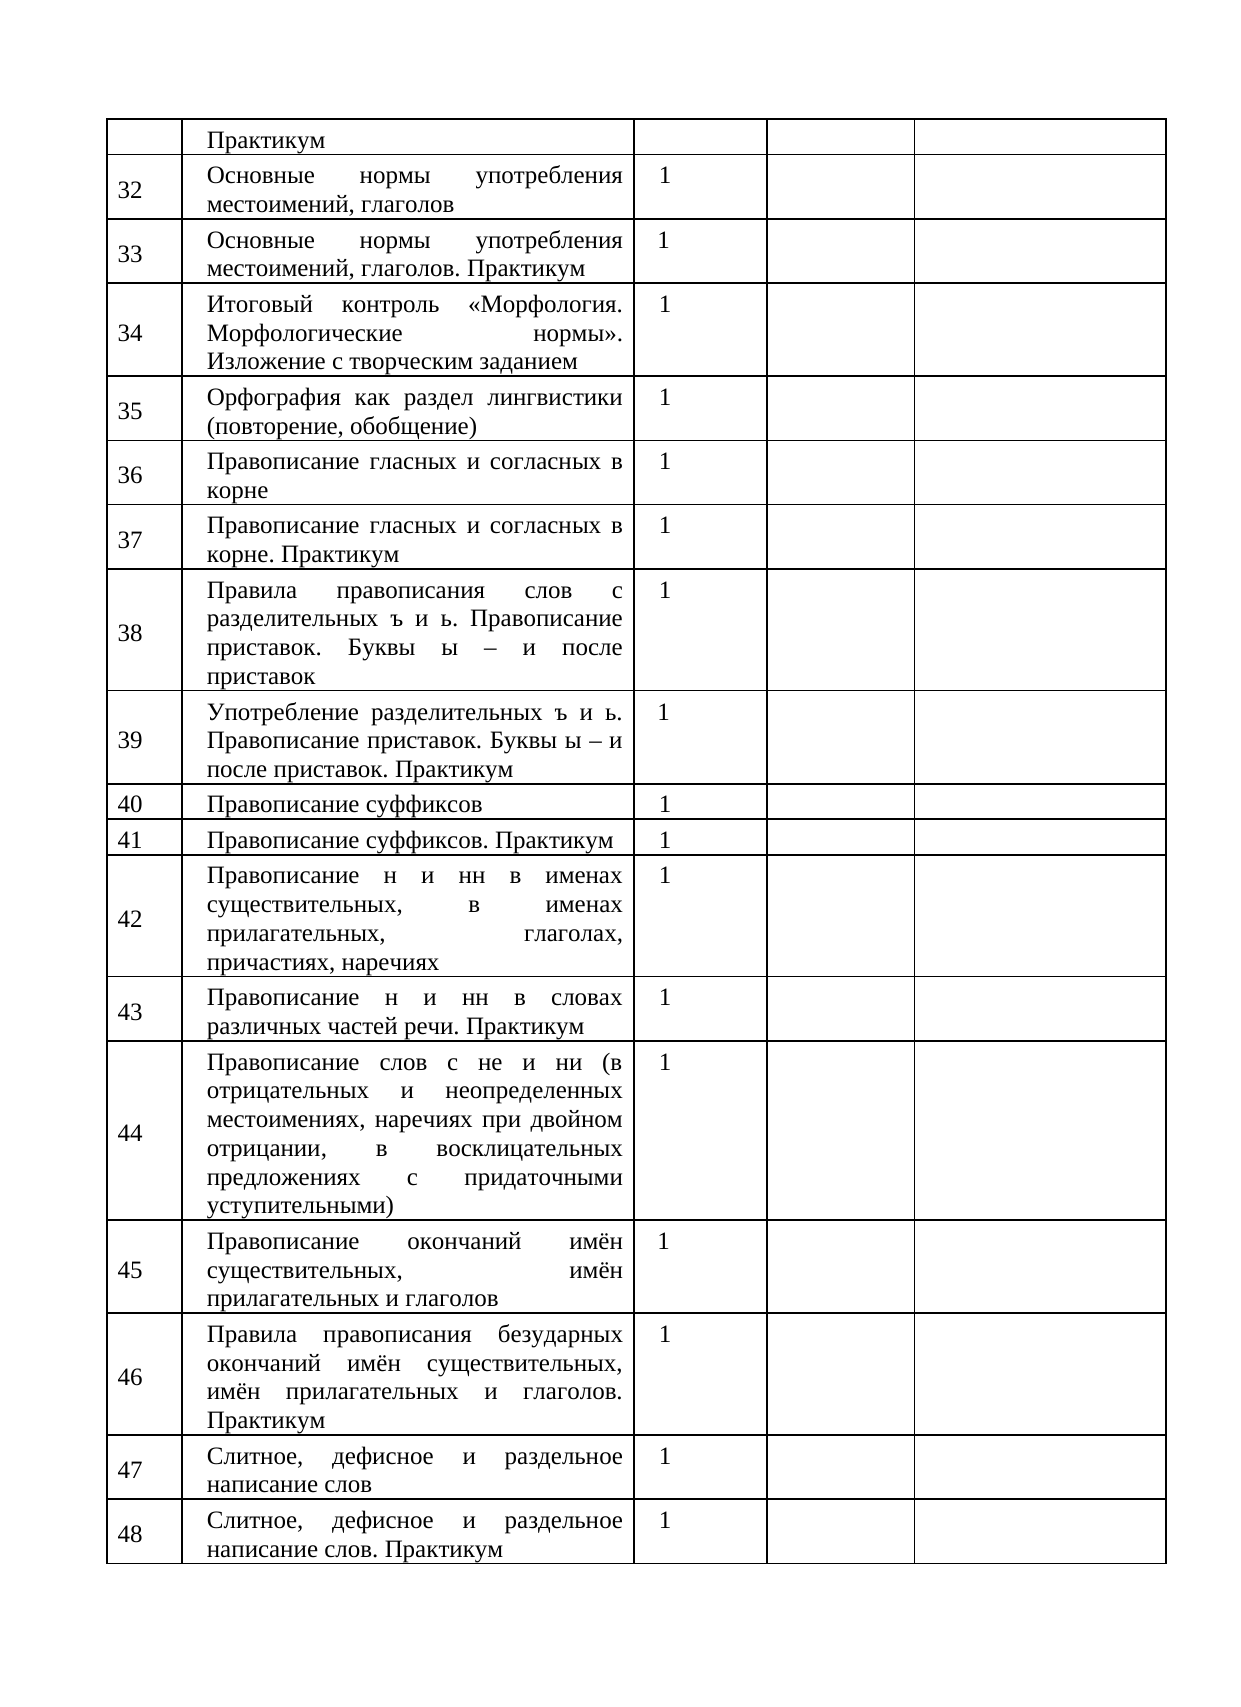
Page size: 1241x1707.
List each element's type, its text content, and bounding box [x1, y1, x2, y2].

table_cell [915, 570, 1165, 690]
table_cell 47 [108, 1436, 181, 1498]
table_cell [183, 120, 633, 154]
table_cell 40 [108, 785, 181, 818]
table_cell 1 [635, 1436, 766, 1498]
table_cell 39 [108, 691, 181, 783]
table_cell [915, 220, 1165, 282]
table_cell [768, 570, 914, 690]
table_cell Правописание гласных и согласных в корне. Практикум [183, 505, 633, 568]
table_cell [768, 441, 914, 504]
table_cell 1 [635, 220, 766, 282]
table_cell 43 [108, 977, 181, 1040]
table_cell 45 [108, 1221, 181, 1312]
table_cell 34 [108, 284, 181, 375]
table_cell Итоговый контроль «Морфология. Морфологические нормы». Изложение с творческим заданием [183, 284, 633, 375]
table_cell [768, 505, 914, 568]
table_cell [768, 856, 914, 976]
table_cell [768, 284, 914, 375]
table_cell 1 [635, 1314, 766, 1434]
table_cell 1 [635, 377, 766, 439]
table_cell [768, 691, 914, 783]
table_cell Правописание суффиксов. Практикум [183, 820, 633, 854]
table_cell 41 [108, 820, 181, 854]
table_cell 36 [108, 441, 181, 504]
table_cell [768, 1500, 914, 1562]
table_cell 1 [635, 284, 766, 375]
table_cell [915, 1042, 1165, 1219]
table_cell [915, 856, 1165, 976]
table_cell 37 [108, 505, 181, 568]
table_cell 1 [635, 570, 766, 690]
table_cell 38 [108, 570, 181, 690]
table_cell Правописание гласных и согласных в корне [183, 441, 633, 504]
table_cell [768, 377, 914, 439]
table_cell Правописание н и нн в словах различных частей речи. Практикум [183, 977, 633, 1040]
table_cell [768, 1221, 914, 1312]
table_cell 35 [108, 377, 181, 439]
table_cell [915, 691, 1165, 783]
table_cell 44 [108, 1042, 181, 1219]
table_cell Правописание н и нн в именах существительных, в именах прилагательных, глаголах, причастиях, наречиях [183, 856, 633, 976]
table_cell [915, 441, 1165, 504]
table_cell [915, 1500, 1165, 1562]
table_cell [915, 377, 1165, 439]
table_cell [915, 977, 1165, 1040]
table_cell Правила правописания безударных окончаний имён существительных, имён прилагательных и глаголов. Практикум [183, 1314, 633, 1434]
table_cell [768, 977, 914, 1040]
table_cell 33 [108, 220, 181, 282]
table_cell [768, 820, 914, 854]
table_cell [768, 1314, 914, 1434]
table_cell Слитное, дефисное и раздельное написание слов. Практикум [183, 1500, 633, 1562]
table_cell 1 [635, 155, 766, 218]
table_cell [915, 785, 1165, 818]
table_cell 1 [635, 441, 766, 504]
table_cell 32 [108, 155, 181, 218]
table_cell [915, 1314, 1165, 1434]
table_cell 1 [635, 785, 766, 818]
table_cell 1 [635, 820, 766, 854]
table_cell 1 [635, 1221, 766, 1312]
table_cell Правописание слов с не и ни (в отрицательных и неопределенных местоимениях, наречиях при двойном отрицании, в восклицательных предложениях с придаточными уступительными) [183, 1042, 633, 1219]
table_cell [768, 1436, 914, 1498]
table_cell [915, 1436, 1165, 1498]
table_cell [768, 785, 914, 818]
table_cell Основные нормы употребления местоимений, глаголов [183, 155, 633, 218]
table_cell 31 [108, 120, 181, 154]
table_cell 1 [635, 505, 766, 568]
table_cell Слитное, дефисное и раздельное написание слов [183, 1436, 633, 1498]
table_cell Основные нормы употребления местоимений, глаголов. Практикум [183, 220, 633, 282]
table_cell 1 [635, 120, 766, 154]
table_cell Правописание суффиксов [183, 785, 633, 818]
table_cell 1 [635, 1500, 766, 1562]
table_cell Правописание окончаний имён существительных, имён прилагательных и глаголов [183, 1221, 633, 1312]
table_cell 46 [108, 1314, 181, 1434]
table_cell [915, 155, 1165, 218]
table_cell [915, 820, 1165, 854]
table_cell 1 [635, 1042, 766, 1219]
table_cell Орфография как раздел лингвистики (повторение, обобщение) [183, 377, 633, 439]
table_cell [915, 505, 1165, 568]
table_cell [768, 1042, 914, 1219]
table_cell 42 [108, 856, 181, 976]
table_cell Употребление разделительных ъ и ь. Правописание приставок. Буквы ы – и после приставок. Практикум [183, 691, 633, 783]
table_cell [915, 284, 1165, 375]
table_cell 1 [635, 977, 766, 1040]
table_cell [915, 1221, 1165, 1312]
table_cell Правила правописания слов с разделительных ъ и ь. Правописание приставок. Буквы ы – и после приставок [183, 570, 633, 690]
table_cell [915, 120, 1165, 154]
table_cell 48 [108, 1500, 181, 1562]
table_cell [768, 220, 914, 282]
table_cell 1 [635, 691, 766, 783]
table_cell [768, 155, 914, 218]
table_cell [768, 120, 914, 154]
table_cell 1 [635, 856, 766, 976]
